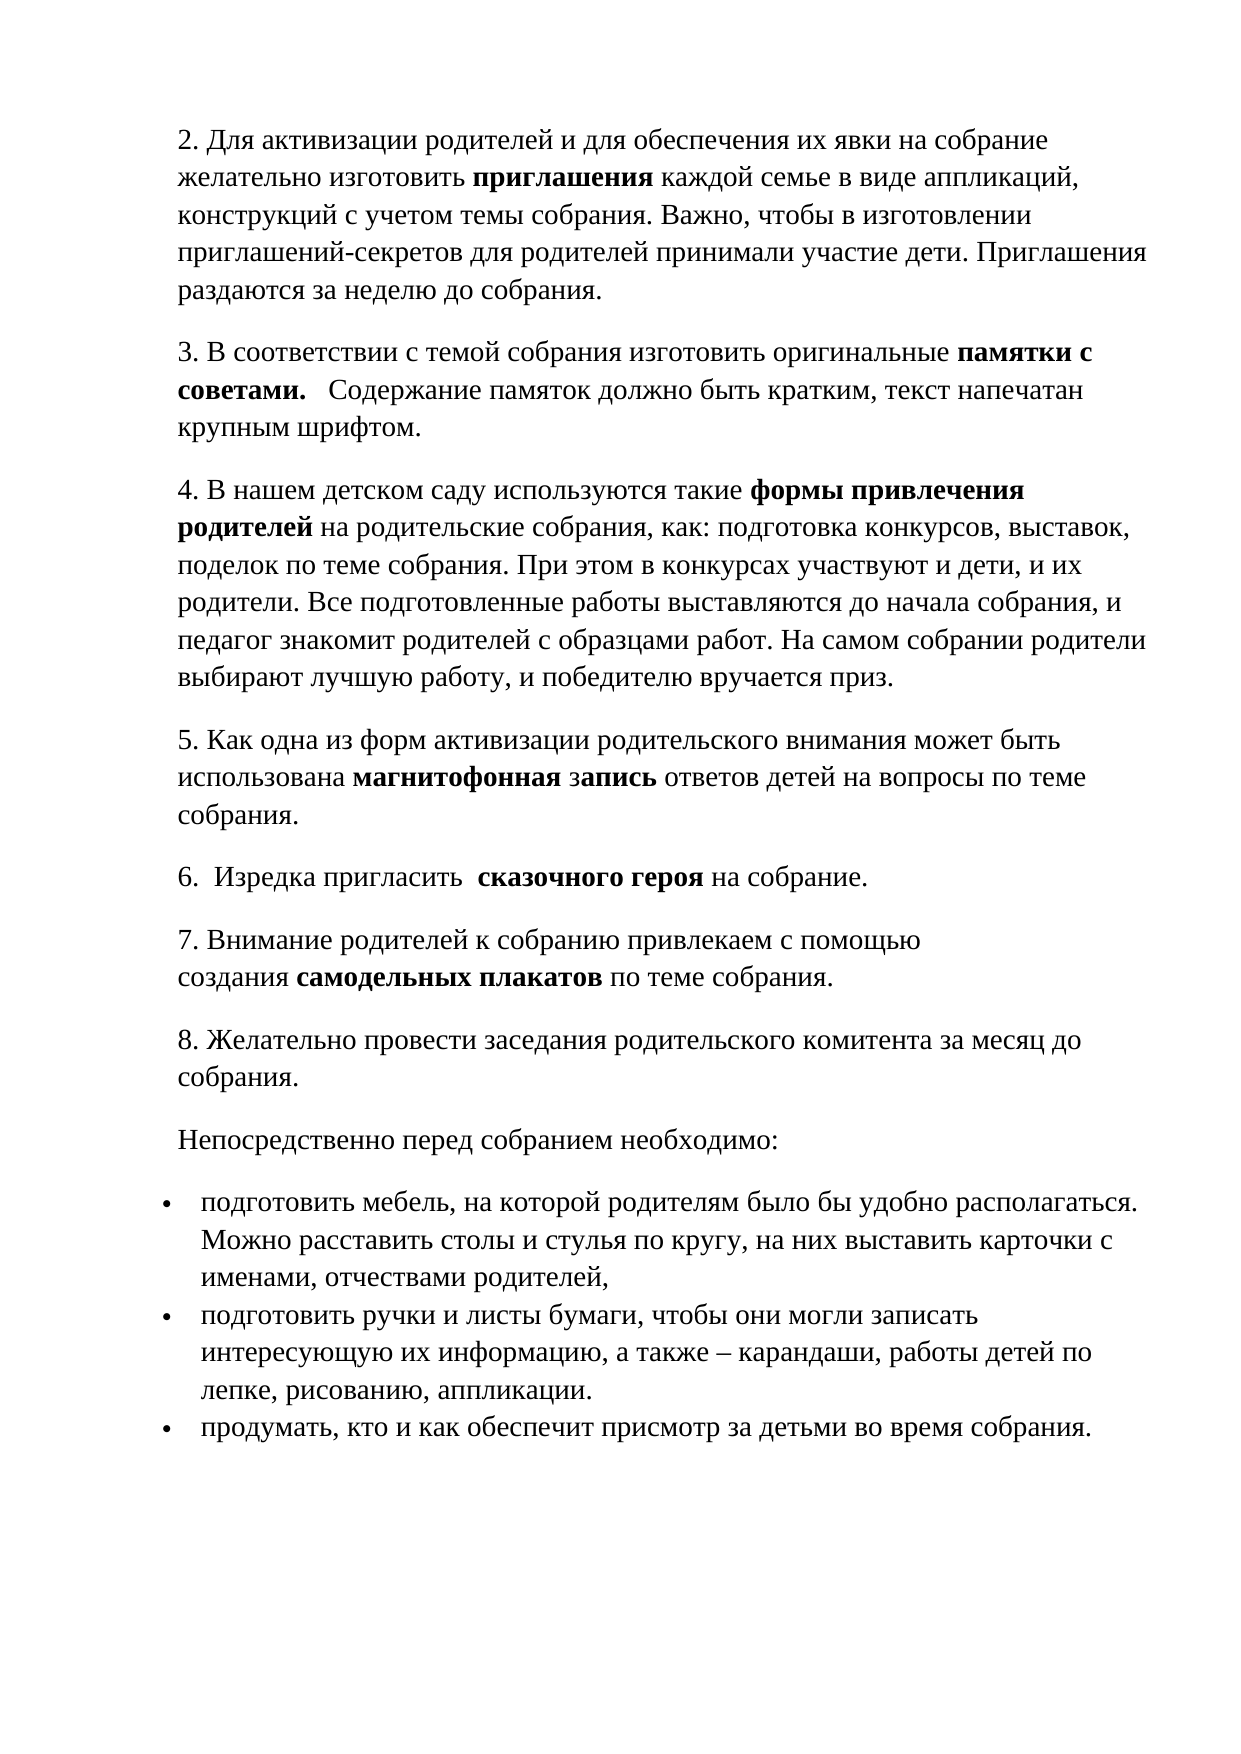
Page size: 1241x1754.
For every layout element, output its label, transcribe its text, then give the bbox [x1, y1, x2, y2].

text 4. В нашем детском саду используются такие формы привлечения родителей на родительские собрания, как: подготовка конкурсов, выставок, поделок по теме собрания. При этом в конкурсах участвуют и дети, и их родители. Все подготовленные работы выставляются до начала собрания, и педагог знакомит родителей с образцами работ. На самом собрании родители выбирают лучшую работу, и победителю вручается приз. [177, 468, 1152, 693]
text 6. Изредка пригласить сказочного героя на собрание. [177, 856, 1152, 893]
text 8. Желательно провести заседания родительского комитента за месяц до собрания. [177, 1018, 1152, 1093]
list подготовить ручки и листы бумаги, чтобы они могли записать интересующую их информацию, а также – карандаши, работы детей по лепке, рисованию, аппликации. [163, 1293, 1152, 1406]
text 7. Внимание родителей к собранию привлекаем с помощью создания самодельных плакатов по теме собрания. [177, 918, 1152, 993]
list подготовить мебель, на которой родителям было бы удобно располагаться. Можно расставить столы и стулья по кругу, на них выставить карточки с именами, отчествами родителей, [163, 1181, 1152, 1293]
list продумать, кто и как обеспечит присмотр за детьми во время собрания. [163, 1406, 1152, 1443]
text 2. Для активизации родителей и для обеспечения их явки на собрание желательно изготовить приглашения каждой семье в виде аппликаций, конструкций с учетом темы собрания. Важно, чтобы в изготовлении приглашений-секретов для родителей принимали участие дети. Приглашения раздаются за неделю до собрания. [177, 118, 1152, 306]
text 5. Как одна из форм активизации родительского внимания может быть использована магнитофонная запись ответов детей на вопросы по теме собрания. [177, 718, 1152, 831]
text 3. В соответствии с темой собрания изготовить оригинальные памятки с советами. Содержание памяток должно быть кратким, текст напечатан крупным шрифтом. [177, 331, 1152, 443]
text Непосредственно перед собранием необходимо: [177, 1118, 1152, 1156]
